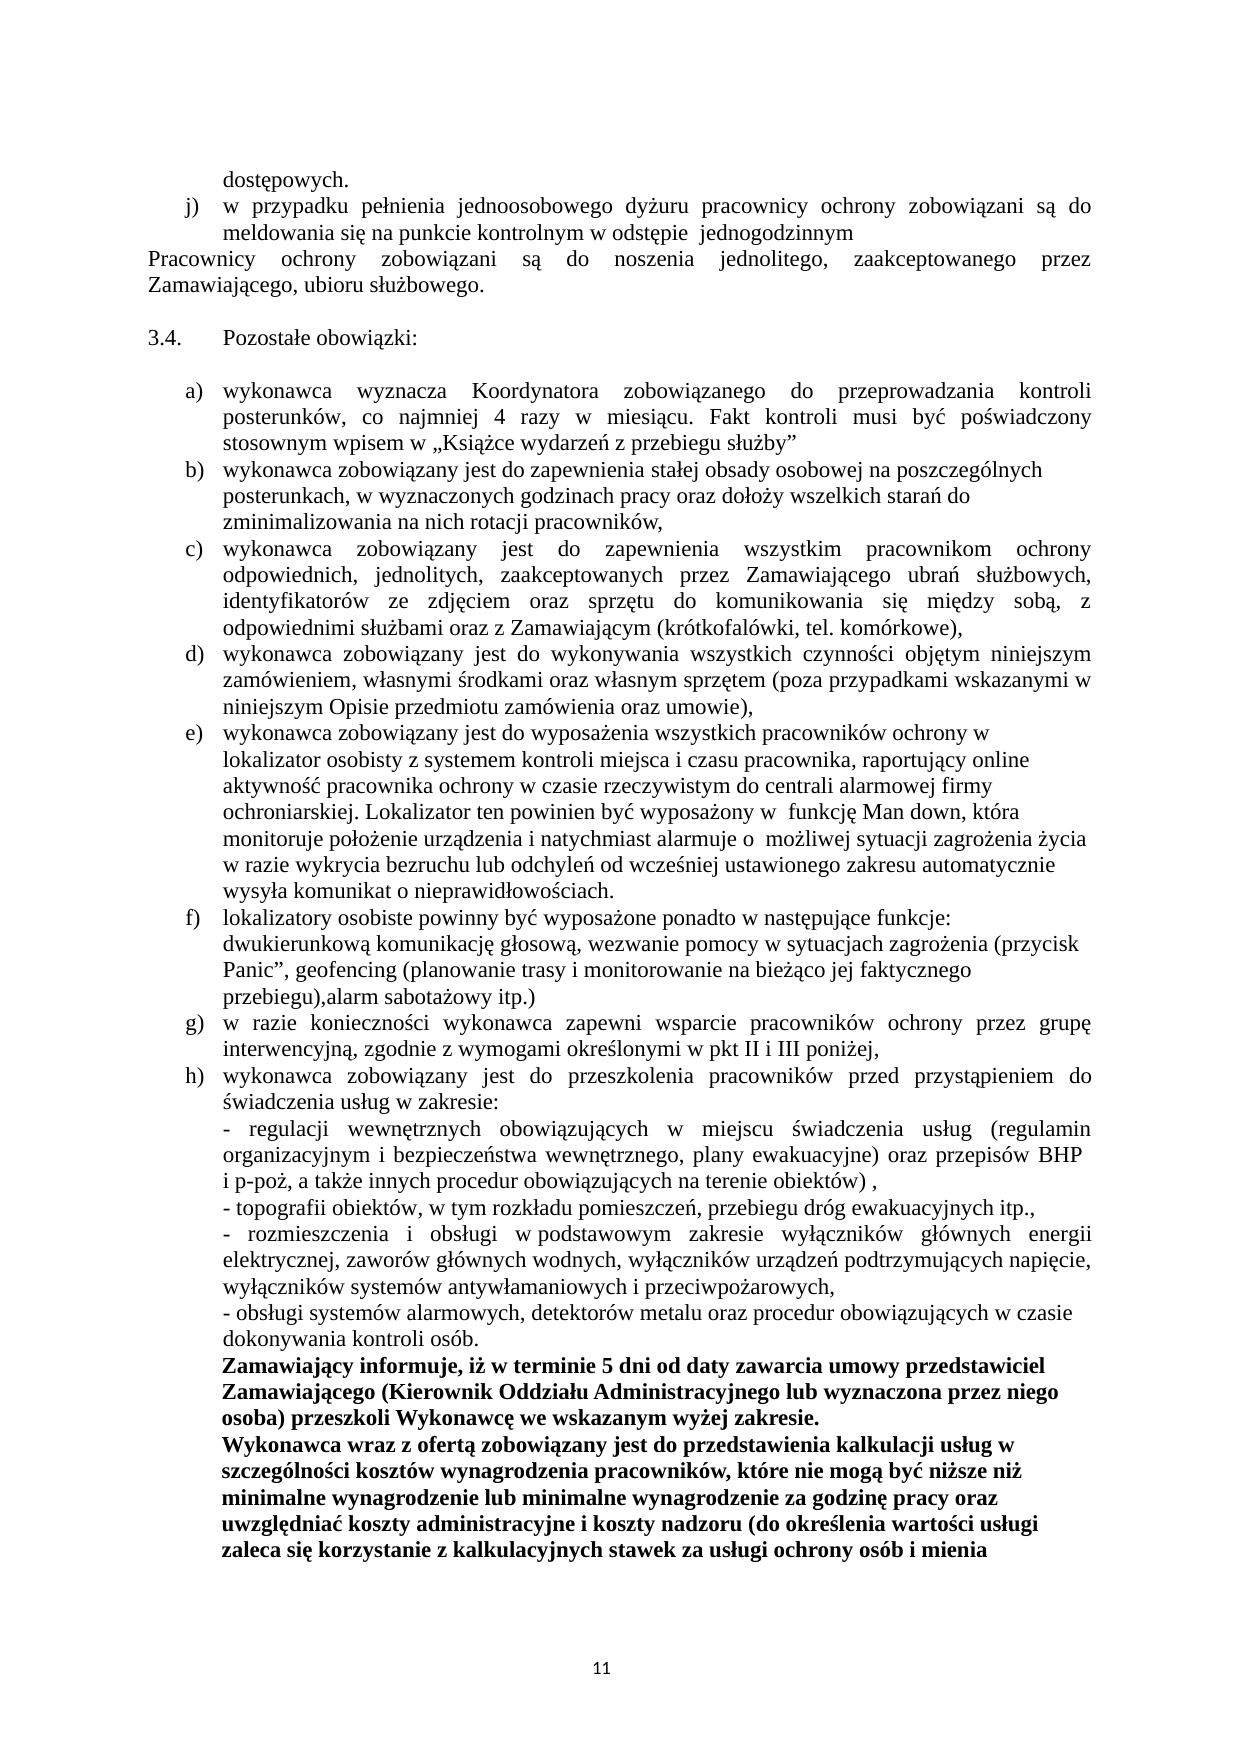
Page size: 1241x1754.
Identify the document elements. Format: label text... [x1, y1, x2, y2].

list wykonawca zobowiązany jest do wykonywania wszystkich czynności objętym niniejszym zamówieniem, własnymi środkami oraz własnym sprzętem (poza przypadkami wskazanymi w niniejszym Opisie przedmiotu zamówienia oraz umowie), [185, 640, 1093, 719]
text Zamawiający informuje, iż w terminie 5 dni od daty zawarcia umowy przedstawiciel Zamawiającego (Kierownik Oddziału Administracyjnego lub wyznaczona przez niego osoba) przeszkoli Wykonawcę we wskazanym wyżej zakresie. [221, 1352, 1093, 1431]
list wykonawca zobowiązany jest do zapewnienia stałej obsady osobowej na poszczególnych posterunkach, w wyznaczonych godzinach pracy oraz dołoży wszelkich starań do zminimalizowania na nich rotacji pracowników, [185, 456, 1093, 535]
text Pracownicy ochrony zobowiązani są do noszenia jednolitego, zaakceptowanego przez Zamawiającego, ubioru służbowego. [148, 245, 1093, 298]
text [221, 1431, 1093, 1563]
list Pozostałe obowiązki: [148, 324, 1093, 350]
text - obsługi systemów alarmowych, detektorów metalu oraz procedur obowiązujących w czasie dokonywania kontroli osób. [223, 1299, 1093, 1352]
text - rozmieszczenia i obsługi w podstawowym zakresie wyłączników głównych energii elektrycznej, zaworów głównych wodnych, wyłączników urządzeń podtrzymujących napięcie, wyłączników systemów antywłamaniowych i przeciwpożarowych, [223, 1220, 1093, 1299]
list wykonawca zobowiązany jest do przeszkolenia pracowników przed przystąpieniem do świadczenia usług w zakresie: [185, 1062, 1093, 1114]
list w przypadku pełnienia jednoosobowego dyżuru pracownicy ochrony zobowiązani są do meldowania się na punkcie kontrolnym w odstępie jednogodzinnym [185, 192, 1093, 245]
list lokalizatory osobiste powinny być wyposażone ponadto w następujące funkcje: dwukierunkową komunikację głosową, wezwanie pomocy w sytuacjach zagrożenia (przycisk Panic”, geofencing (planowanie trasy i monitorowanie na bieżąco jej faktycznego przebiegu),alarm sabotażowy itp.) [185, 904, 1093, 1009]
text - topografii obiektów, w tym rozkładu pomieszczeń, przebiegu dróg ewakuacyjnych itp., [223, 1194, 1093, 1220]
list wykonawca wyznacza Koordynatora zobowiązanego do przeprowadzania kontroli posterunków, co najmniej 4 razy w miesiącu. Fakt kontroli musi być poświadczony stosownym wpisem w „Książce wydarzeń z przebiegu służby” [185, 377, 1093, 456]
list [185, 166, 1093, 192]
text - regulacji wewnętrznych obowiązujących w miejscu świadczenia usług (regulamin organizacyjnym i bezpieczeństwa wewnętrznego, plany ewakuacyjne) oraz przepisów BHP i p-poż, a także innych procedur obowiązujących na terenie obiektów) , [223, 1114, 1093, 1194]
list wykonawca zobowiązany jest do wyposażenia wszystkich pracowników ochrony w lokalizator osobisty z systemem kontroli miejsca i czasu pracownika, raportujący online aktywność pracownika ochrony w czasie rzeczywistym do centrali alarmowej firmy ochroniarskiej. Lokalizator ten powinien być wyposażony w funkcję Man down, która monitoruje położenie urządzenia i natychmiast alarmuje o możliwej sytuacji zagrożenia życia w razie wykrycia bezruchu lub odchyleń od wcześniej ustawionego zakresu automatycznie wysyła komunikat o nieprawidłowościach. [185, 719, 1093, 904]
list wykonawca zobowiązany jest do zapewnienia wszystkim pracownikom ochrony odpowiednich, jednolitych, zaakceptowanych przez Zamawiającego ubrań służbowych, identyfikatorów ze zdjęciem oraz sprzętu do komunikowania się między sobą, z odpowiednimi służbami oraz z Zamawiającym (krótkofalówki, tel. komórkowe), [185, 535, 1093, 640]
list w razie konieczności wykonawca zapewni wsparcie pracowników ochrony przez grupę interwencyjną, zgodnie z wymogami określonymi w pkt II i III poniżej, [185, 1009, 1093, 1062]
